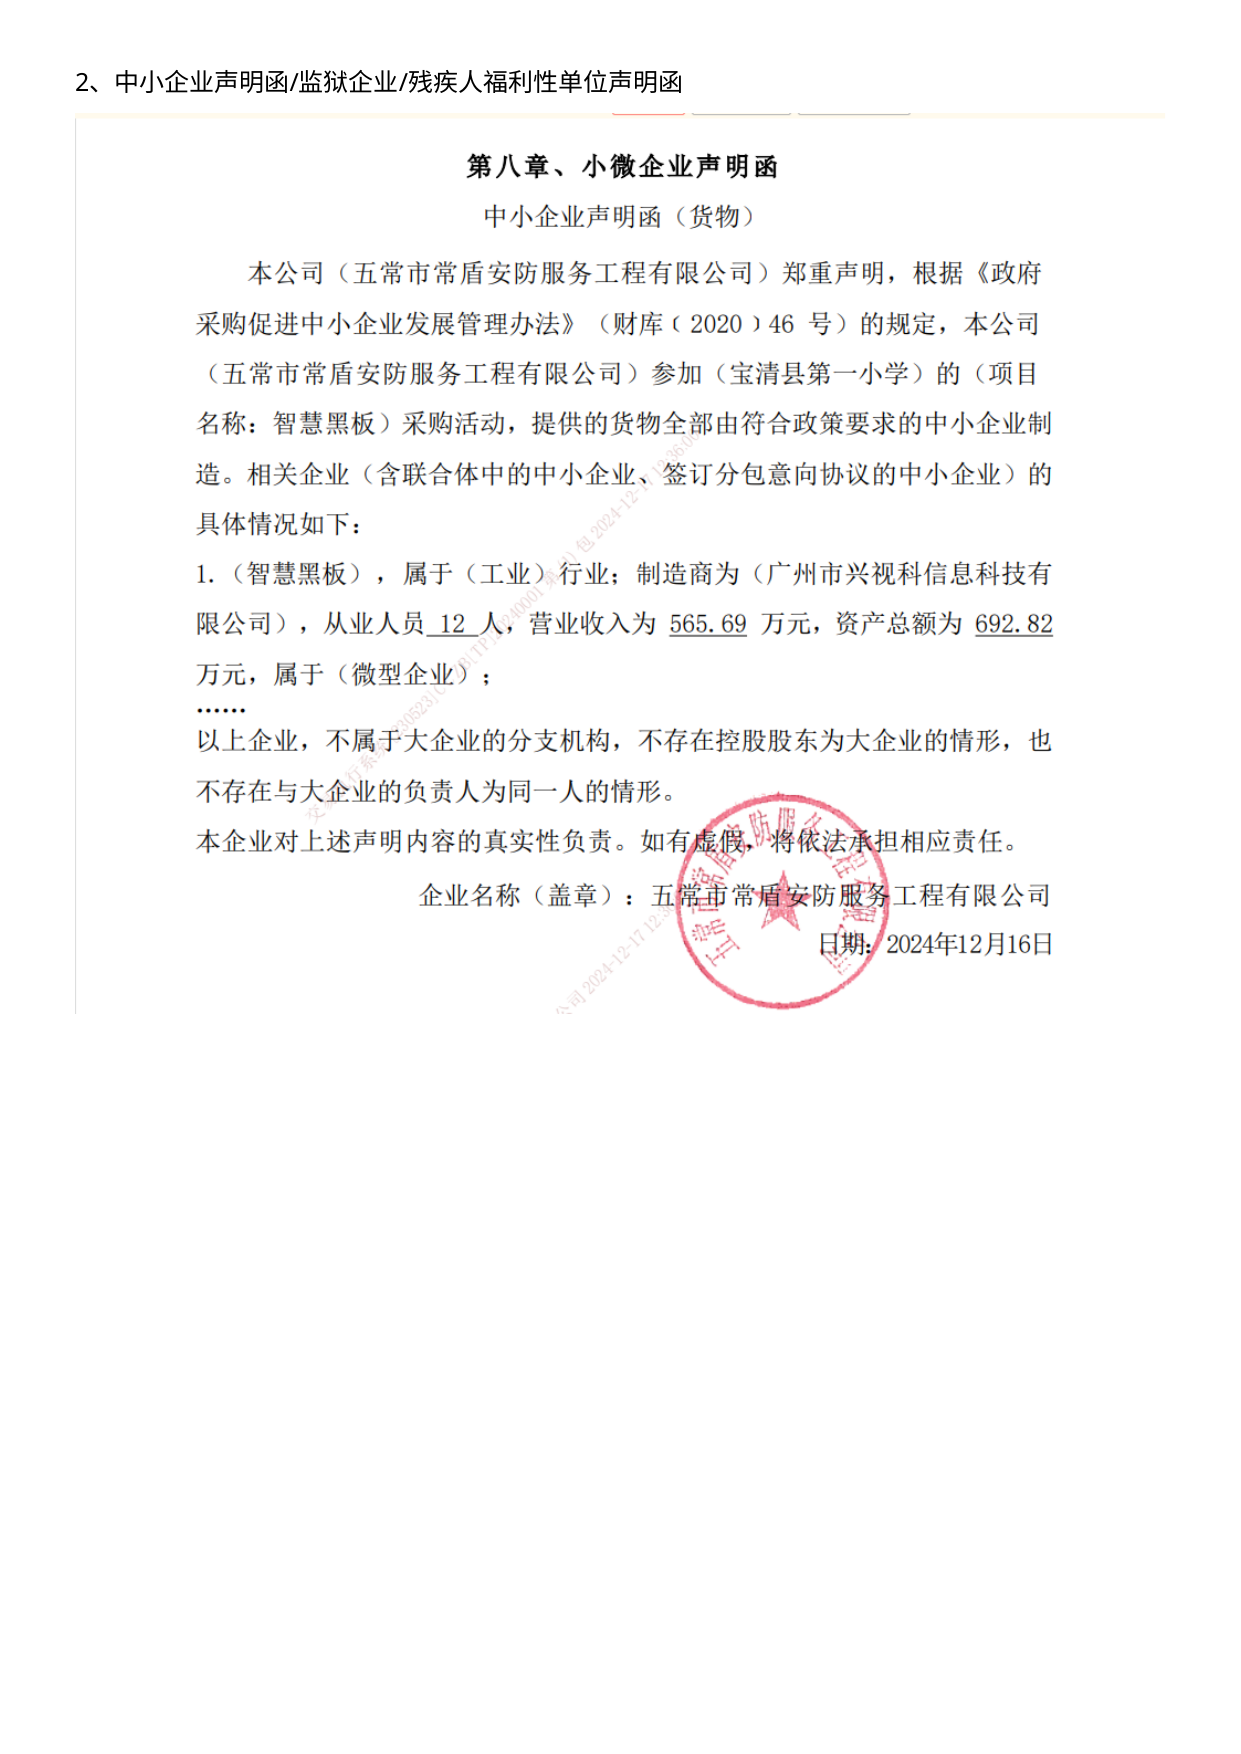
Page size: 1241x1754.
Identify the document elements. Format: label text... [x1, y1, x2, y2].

text 2、中小企业声明函/监狱企业/残疾人福利性单位声明函 [75, 48, 1165, 113]
picture [75, 113, 1166, 1014]
